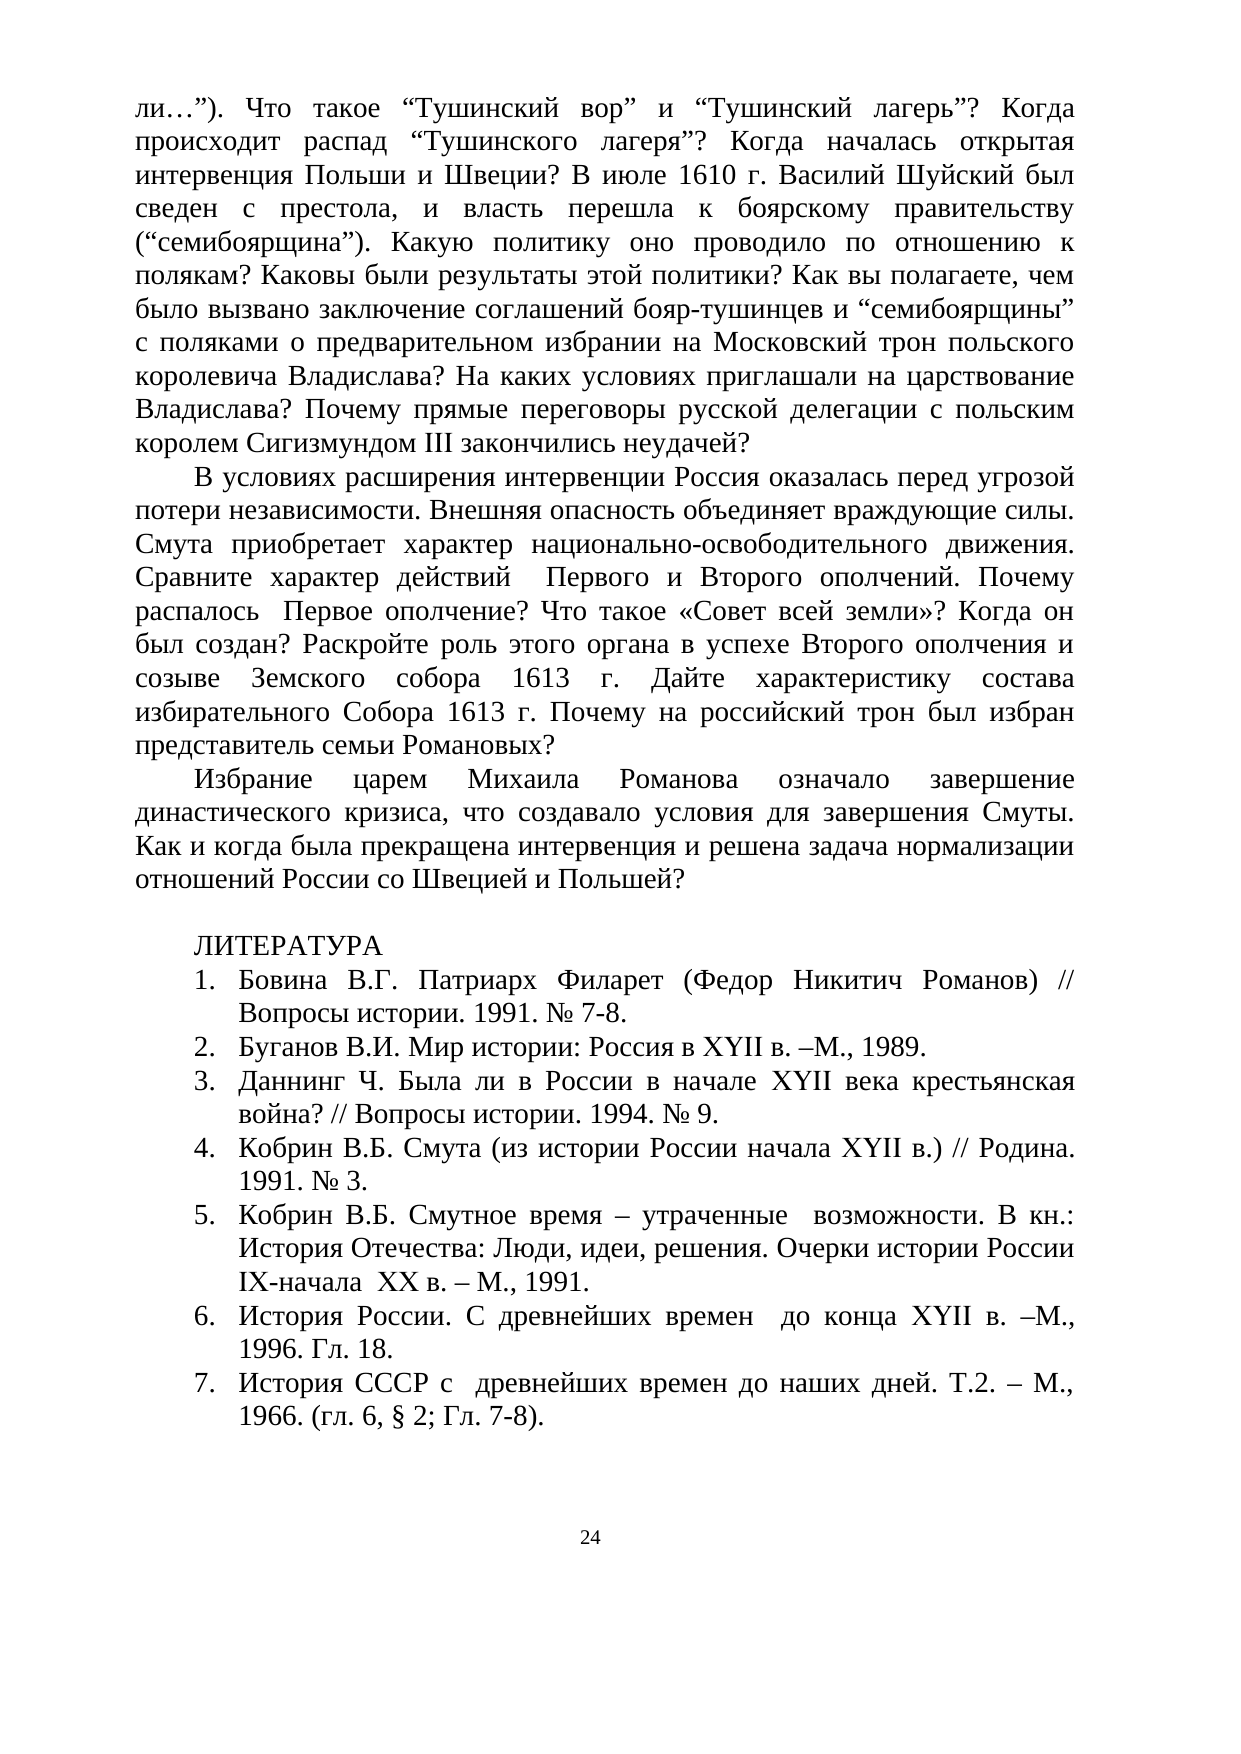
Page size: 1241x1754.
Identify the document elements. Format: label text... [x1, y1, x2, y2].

list История России. С древнейших времен до конца в. –М., 1996. Гл. 18. [194, 1298, 1075, 1365]
text ЛИТЕРАТУРА [135, 928, 1075, 962]
list Кобрин В.Б. Смутное время – утраченные возможности. В кн.: История Отечества: Люди, идеи, решения. Очерки истории России -начала в. – М., 1991. [194, 1197, 1075, 1298]
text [135, 90, 1075, 459]
text В условиях расширения интервенции Россия оказалась перед угрозой потери независимости. Внешняя опасность объединяет враждующие силы. Смута приобретает характер национально-освободительного движения. Сравните характер действий Первого и Второго ополчений. Почему распалось Первое ополчение? Что такое «Совет всей земли»? Когда он был создан? Раскройте роль этого органа в успехе Второго ополчения и созыве Земского собора . Дайте характеристику состава избирательного Собора . Почему на российский трон был избран представитель семьи Романовых? [135, 459, 1075, 761]
list Бовина В.Г. Патриарх Филарет (Федор Никитич Романов) // Вопросы истории. 1991. № 7-8. [194, 962, 1075, 1029]
text Избрание царем Михаила Романова означало завершение династического кризиса, что создавало условия для завершения Смуты. Как и когда была прекращена интервенция и решена задача нормализации отношений России со Швецией и Польшей? [135, 761, 1075, 895]
list Буганов В.И. Мир истории: Россия в в. –М., 1989. [194, 1029, 1075, 1063]
list Кобрин В.Б. Смута (из истории России начала в.) // Родина. 1991. № 3. [194, 1130, 1075, 1197]
list Даннинг Ч. Была ли в России в начале века крестьянская война? // Вопросы истории. 1994. № 9. [194, 1063, 1075, 1130]
list История СССР с древнейших времен до наших дней. Т.2. – М., 1966. (гл. 6, § 2; Гл. 7-8). [194, 1365, 1075, 1432]
